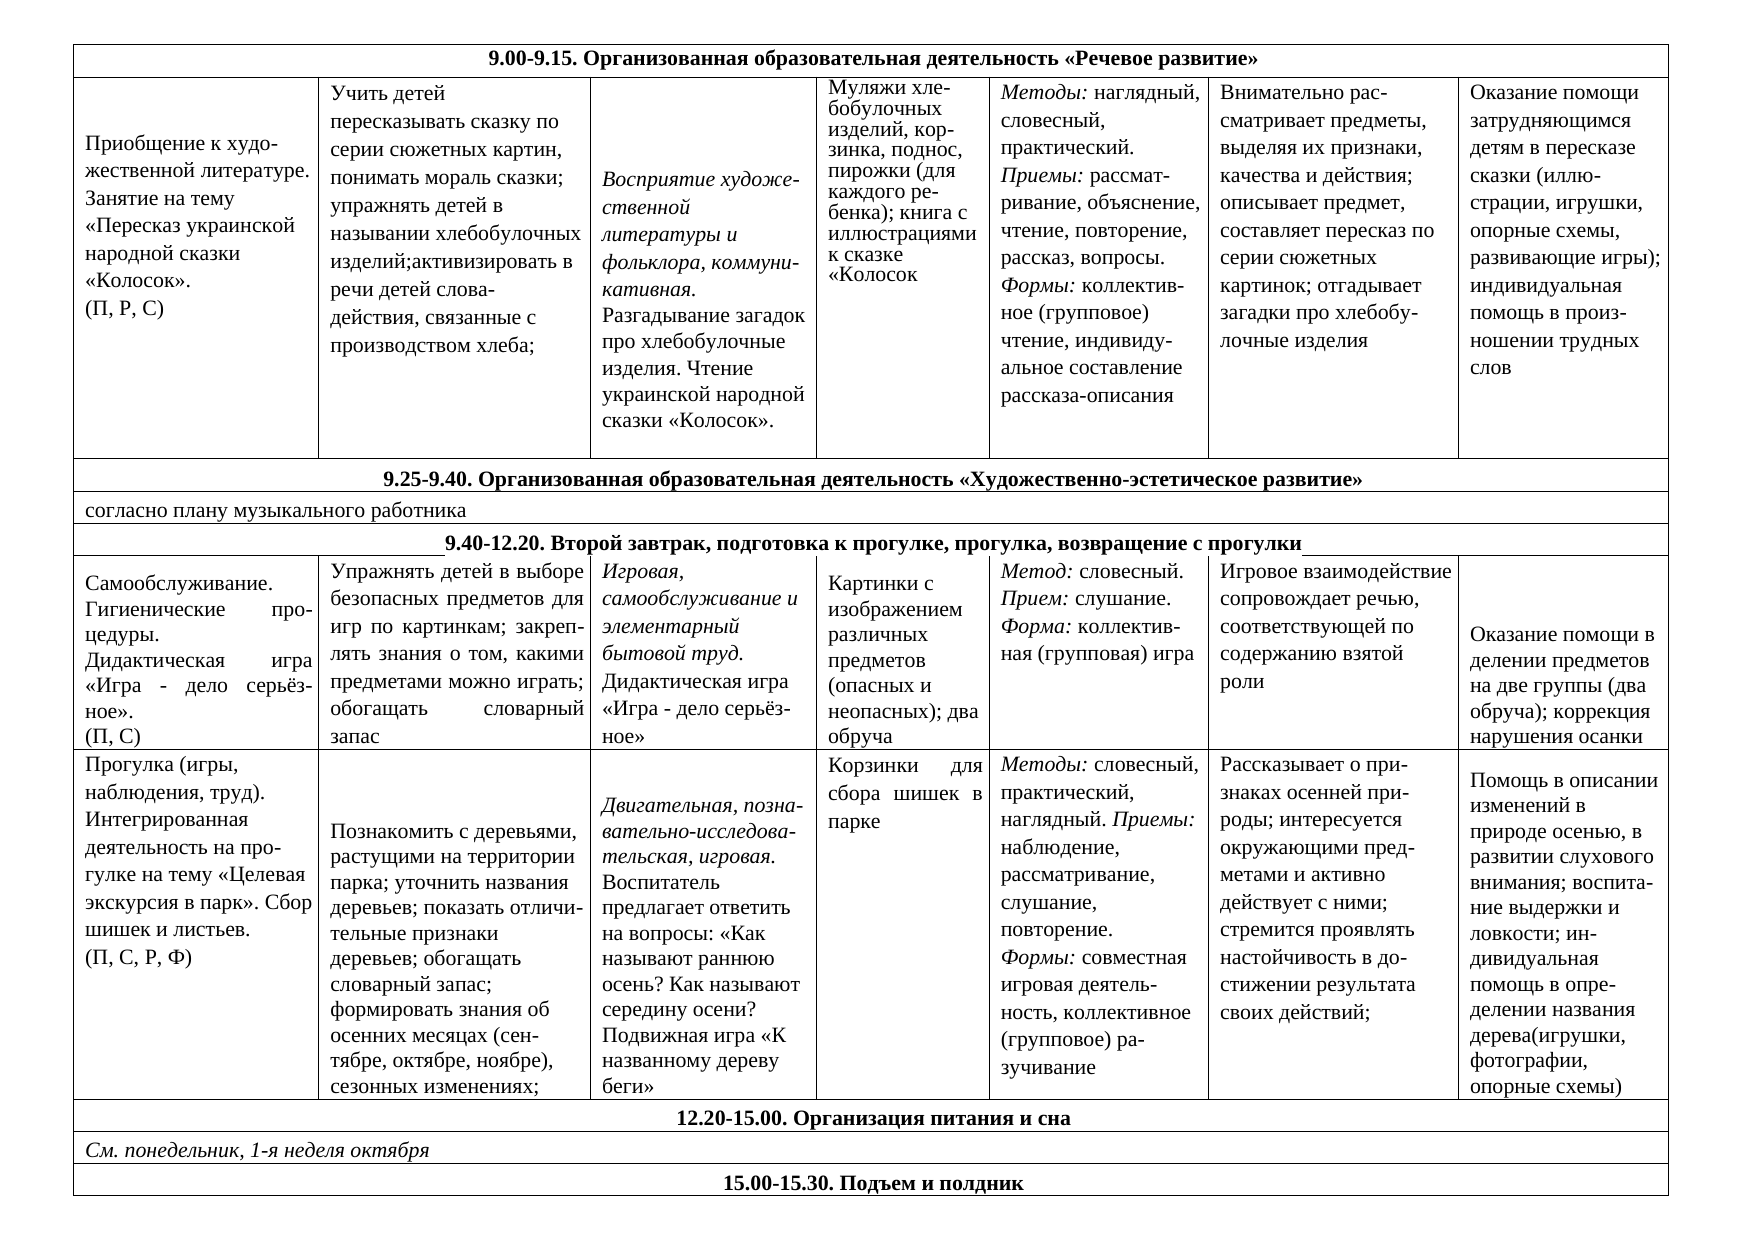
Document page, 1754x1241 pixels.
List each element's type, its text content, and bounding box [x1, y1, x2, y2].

table_cell Оказание помощи в делении предметов на две группы (два обруча); коррекция нарушения осанки [1459, 556, 1668, 749]
table_cell Двигательная, познавательно-исследовательская, игровая. Воспитатель предлагает ответить на вопросы: «Как называют раннюю осень? Как называют середину осени? Подвижная игра «К названному дереву беги» [591, 750, 816, 1098]
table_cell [74, 1132, 1668, 1163]
table_cell Упражнять детей в выборе безопасных предметов для игр по картинкам; закреплять знания о том, какими предметами можно играть; обогащать словарный запас [319, 556, 590, 749]
table_cell Учить детей пересказывать сказку по серии сюжетных картин, понимать мораль сказки; упражнять детей в назывании хлебобулочных изделий;активизировать в речи детей слова-действия, связанные с производством хлеба; [319, 78, 590, 458]
table_cell Корзинки для сбора шишек в парке [817, 750, 989, 1098]
table_cell Познакомить с деревьями, растущими на территории парка; уточнить названия деревьев; показать отличительные признаки деревьев; обогащать словарный запас; формировать знания об осенних месяцах (сентябре, октябре, ноябре), сезонных изменениях; [319, 750, 590, 1098]
table_cell 9.25-9.40. Организованная образовательная деятельность «Художественно-эстетическое развитие» [74, 459, 1668, 491]
table_cell Картинки с изображением различных предметов (опасных и неопасных); два обруча [817, 556, 989, 749]
table_cell Муляжи хлебобулочных изделий, корзинка, поднос, пирожки (для каждого ребенка); книга с иллюстрациями к сказке «Колосок [817, 78, 989, 458]
table_cell Прогулка (игры, наблюдения, труд). Интегрированная деятельность на прогулке на тему «Целевая экскурсия в парк». Сбор шишек и листьев. (П, С, Р, Ф) [74, 750, 318, 1098]
table_cell Оказание помощи затрудняющимся детям в пересказе сказки (иллюстрации, игрушки, опорные схемы, развивающие игры); индивидуальная помощь в произношении трудных слов [1459, 78, 1668, 458]
table_cell 12.20-15.00. Организация питания и сна [74, 1100, 1668, 1131]
table_cell Метод: словесный. Прием: слушание. Форма: коллективная (групповая) игра [990, 556, 1208, 749]
table_cell Помощь в описании изменений в природе осенью, в развитии слухового внимания; воспитание выдержки и ловкости; индивидуальная помощь в определении названия дерева(игрушки, фотографии, опорные схемы) [1459, 750, 1668, 1098]
table_cell Игровая, самообслуживание и элементарный бытовой труд. Дидактическая игра «Игра - дело серьёзное» [591, 556, 816, 749]
table_cell согласно плану музыкального работника [74, 492, 1668, 523]
table_cell 9.00-9.15. Организованная образовательная деятельность «Речевое развитие» [74, 45, 1668, 77]
table_cell Самообслуживание. Гигиенические процедуры. Дидактическая игра «Игра - дело серьёзное». (П, С) [74, 556, 318, 749]
table_cell Приобщение к художественной литературе. Занятие на тему «Пересказ украинской народной сказки «Колосок». (П, Р, С) [74, 78, 318, 458]
table_cell Рассказывает о признаках осенней природы; интересуется окружающими предметами и активно действует с ними; стремится проявлять настойчивость в достижении результата своих действий; [1209, 750, 1458, 1098]
table_cell Игровое взаимодействие сопровождает речью, соответствующей по содержанию взятой роли [1209, 556, 1458, 749]
table_cell 15.00-15.30. Подъем и полдник [74, 1164, 1668, 1195]
table_cell 9.40-12.20. Второй завтрак, подготовка к прогулке, прогулка, возвращение с прогулки [74, 524, 1668, 555]
table_cell Методы: наглядный, словесный, практический. Приемы: рассматривание, объяснение, чтение, повторение, рассказ, вопросы. Формы: коллективное (групповое) чтение, индивидуальное составление рассказа-описания [990, 78, 1208, 458]
table_cell Методы: словесный, практический, наглядный. Приемы: наблюдение, рассматривание, слушание, повторение. Формы: совместная игровая деятельность, коллективное (групповое) разучивание [990, 750, 1208, 1098]
table_cell Внимательно рассматривает предметы, выделяя их признаки, качества и действия; описывает предмет, составляет пересказ по серии сюжетных картинок; отгадывает загадки про хлебобулочные изделия [1209, 78, 1458, 458]
table_cell Восприятие художественной литературы и фольклора, коммуникативная. Разгадывание загадок про хлебобулочные изделия. Чтение украинской народной сказки «Колосок». [591, 78, 816, 458]
